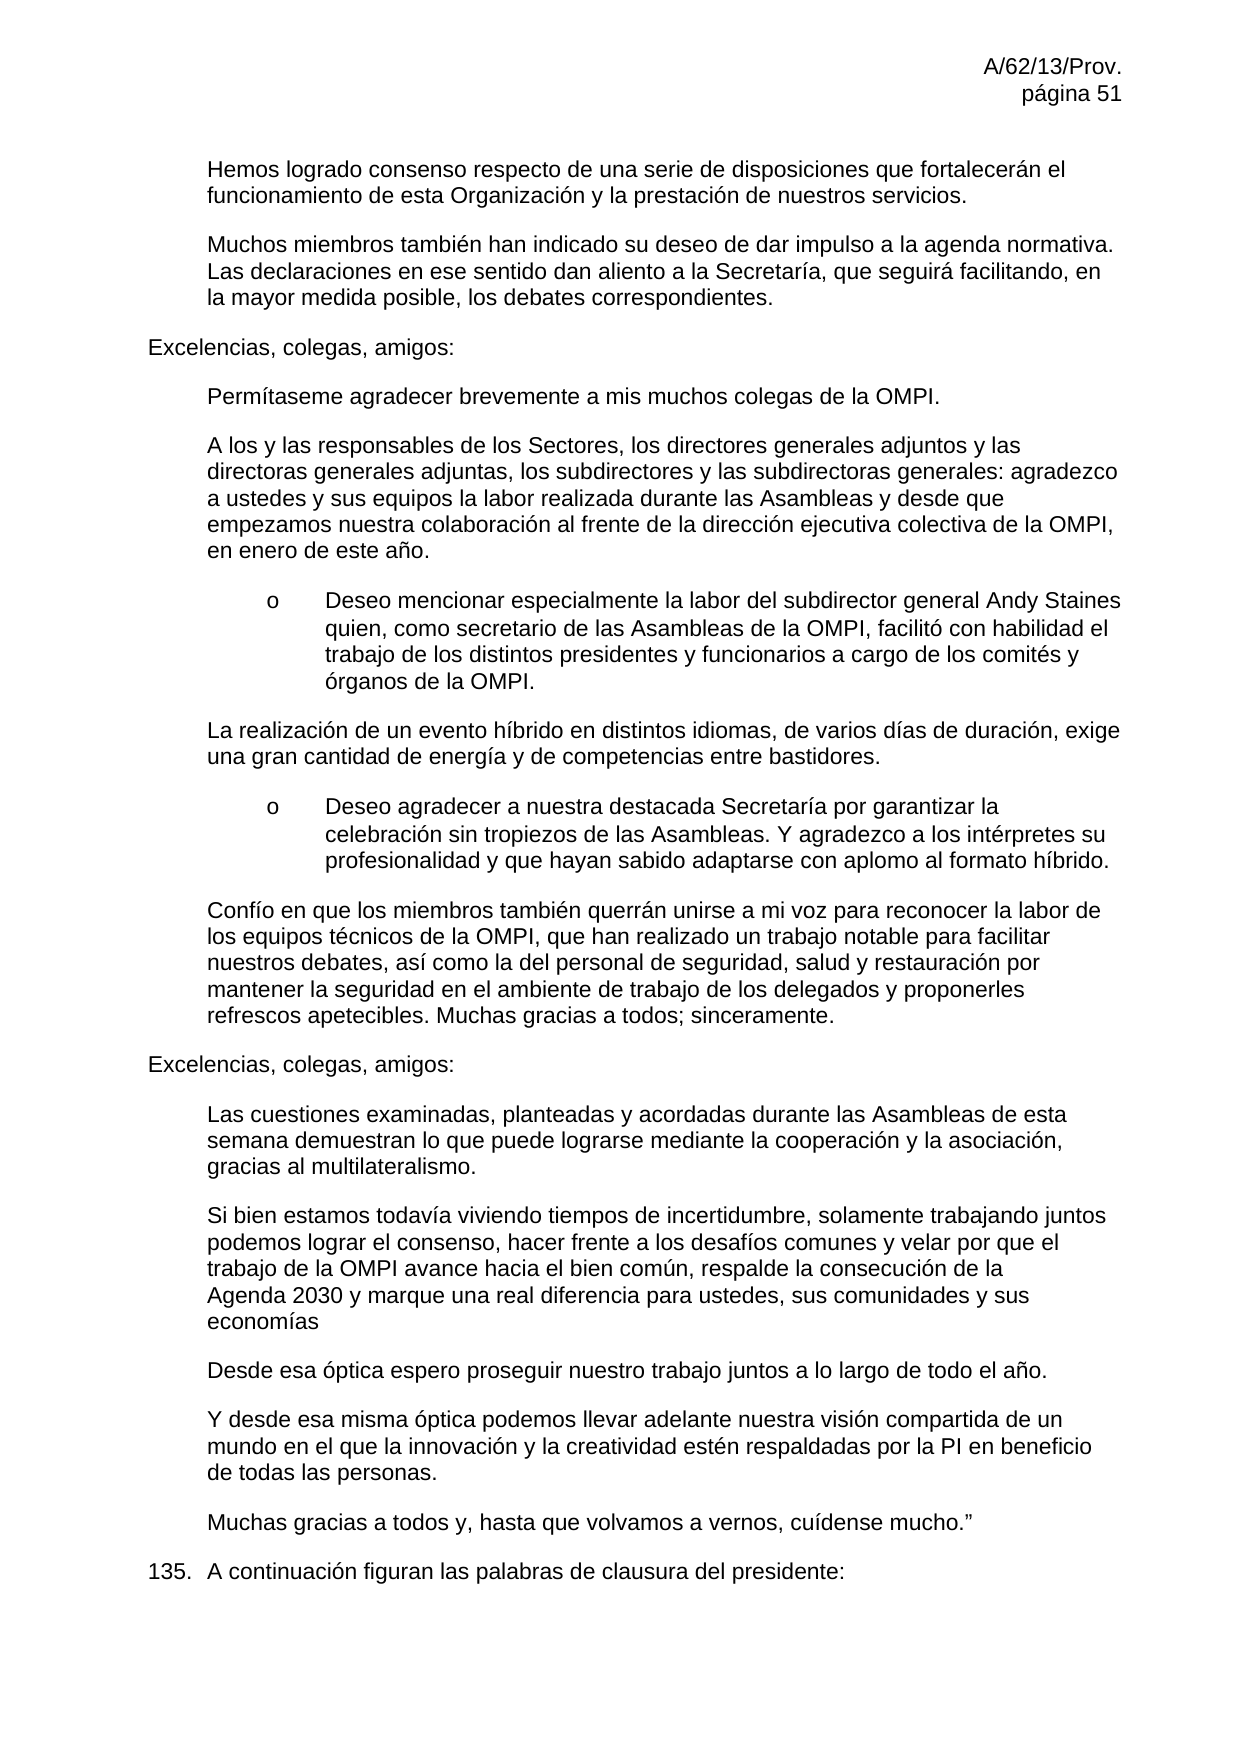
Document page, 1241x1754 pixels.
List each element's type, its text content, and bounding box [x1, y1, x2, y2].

text Excelencias, colegas, amigos: [148, 1051, 1122, 1078]
text Si bien estamos todavía viviendo tiempos de incertidumbre, solamente trabajando juntos podemos lograr el consenso, hacer frente a los desafíos comunes y velar por que el trabajo de la OMPI avance hacia el bien común, respalde la consecución de la Agenda 2030 y marque una real diferencia para ustedes, sus comunidades y sus economías [207, 1202, 1122, 1334]
text Confío en que los miembros también querrán unirse a mi voz para reconocer la labor de los equipos técnicos de la OMPI, que han realizado un trabajo notable para facilitar nuestros debates, así como la del personal de seguridad, salud y restauración por mantener la seguridad en el ambiente de trabajo de los delegados y proponerles refrescos apetecibles. Muchas gracias a todos; sinceramente. [207, 897, 1122, 1028]
text Las cuestiones examinadas, planteadas y acordadas durante las Asambleas de esta semana demuestran lo que puede lograrse mediante la cooperación y la asociación, gracias al multilateralismo. [207, 1101, 1122, 1179]
list Deseo agradecer a nuestra destacada Secretaría por garantizar la celebración sin tropiezos de las Asambleas. Y agradezco a los intérpretes su profesionalidad y que hayan sabido adaptarse con aplomo al formato híbrido. [266, 793, 1122, 874]
list Deseo mencionar especialmente la labor del subdirector general Andy Staines quien, como secretario de las Asambleas de la OMPI, facilitó con habilidad el trabajo de los distintos presidentes y funcionarios a cargo de los comités y órganos de la OMPI. [266, 587, 1122, 694]
text La realización de un evento híbrido en distintos idiomas, de varios días de duración, exige una gran cantidad de energía y de competencias entre bastidores. [207, 717, 1122, 770]
text Hemos logrado consenso respecto de una serie de disposiciones que fortalecerán el funcionamiento de esta Organización y la prestación de nuestros servicios. [207, 156, 1122, 208]
text A los y las responsables de los Sectores, los directores generales adjuntos y las directoras generales adjuntas, los subdirectores y las subdirectoras generales: agradezco a ustedes y sus equipos la labor realizada durante las Asambleas y desde que empezamos nuestra colaboración al frente de la dirección ejecutiva colectiva de la OMPI, en enero de este año. [207, 432, 1122, 564]
text Muchos miembros también han indicado su deseo de dar impulso a la agenda normativa. Las declaraciones en ese sentido dan aliento a la Secretaría, que seguirá facilitando, en la mayor medida posible, los debates correspondientes. [207, 231, 1122, 311]
text Muchas gracias a todos y, hasta que volvamos a vernos, cuídense mucho.” [207, 1508, 1122, 1535]
text Excelencias, colegas, amigos: [148, 333, 1122, 360]
text Permítaseme agradecer brevemente a mis muchos colegas de la OMPI. [207, 383, 1122, 409]
text A continuación figuran las palabras de clausura del presidente: [148, 1558, 1122, 1584]
text Y desde esa misma óptica podemos llevar adelante nuestra visión compartida de un mundo en el que la innovación y la creatividad estén respaldadas por la PI en beneficio de todas las personas. [207, 1406, 1122, 1486]
text Desde esa óptica espero proseguir nuestro trabajo juntos a lo largo de todo el año. [207, 1357, 1122, 1383]
